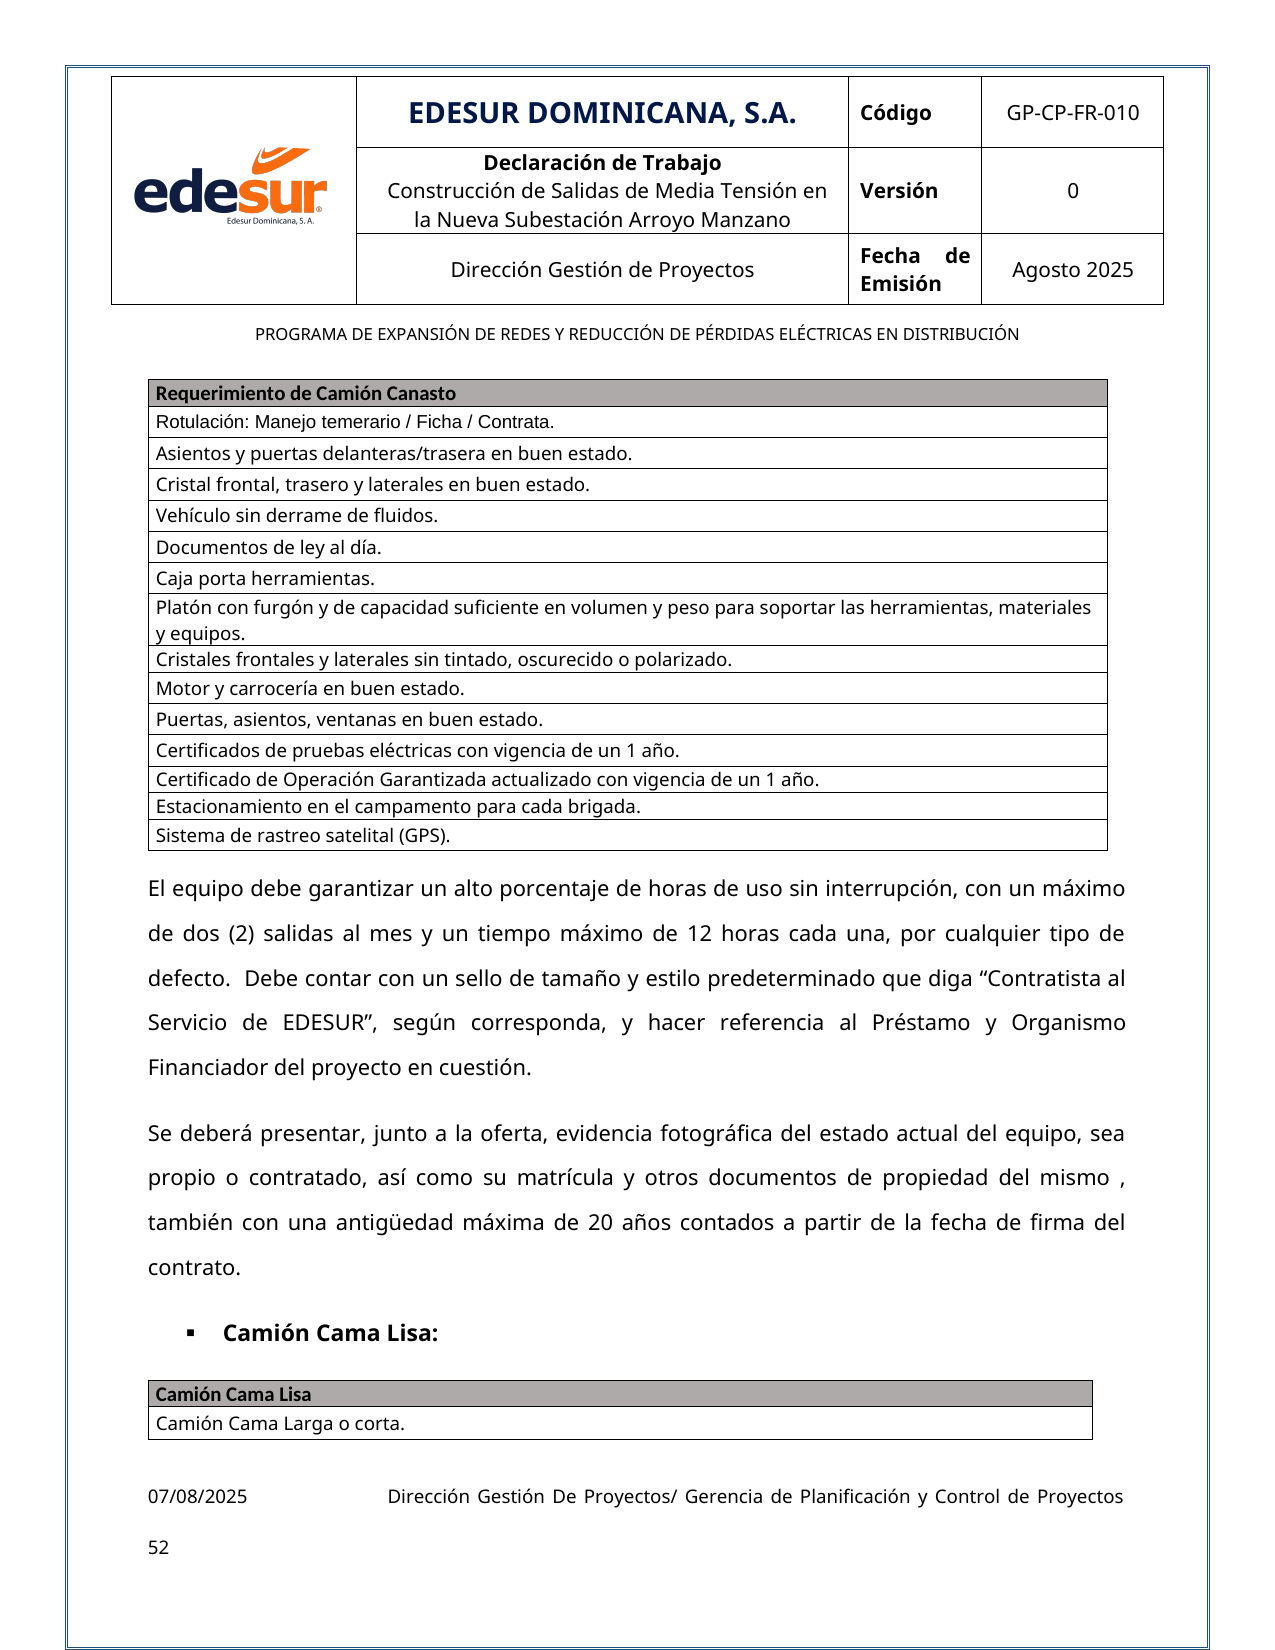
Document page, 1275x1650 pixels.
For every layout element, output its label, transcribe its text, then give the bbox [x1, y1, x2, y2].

table_cell Motor y carrocería en buen estado. [149, 673, 1107, 703]
table_cell Camión Cama Larga o corta. [149, 1407, 1092, 1438]
table_header Camión Cama Lisa [149, 1381, 1092, 1406]
table_cell Sistema de rastreo satelital (GPS). [149, 820, 1107, 850]
table_cell Platón con furgón y de capacidad suficiente en volumen y peso para soportar las herramientas, materiales y equipos. [149, 594, 1107, 645]
picture [120, 139, 343, 230]
table_cell Puertas, asientos, ventanas en buen estado. [149, 704, 1107, 734]
table_cell Asientos y puertas delanteras/trasera en buen estado. [149, 438, 1107, 468]
text El equipo debe garantizar un alto porcentaje de horas de uso sin interrupción, con un máximo de dos (2) salidas al mes y un tiempo máximo de 12 horas cada una, por cualquier tipo de defecto. Debe contar con un sello de tamaño y estilo predeterminado que diga “Contratista al Servicio de EDESUR”, según corresponda, y hacer referencia al Préstamo y Organismo Financiador del proyecto en cuestión. [148, 872, 1127, 1082]
list Camión Cama Lisa: [185, 1317, 1127, 1348]
table_cell Certificados de pruebas eléctricas con vigencia de un 1 año. [149, 735, 1107, 766]
table_cell Vehículo sin derrame de fluidos. [149, 501, 1107, 531]
table_header Requerimiento de Camión Canasto [149, 380, 1107, 406]
table_cell Cristal frontal, trasero y laterales en buen estado. [149, 469, 1107, 499]
table_cell Rotulación: Manejo temerario / Ficha / Contrata. [149, 407, 1107, 437]
table_cell Documentos de ley al día. [149, 532, 1107, 562]
table_cell Cristales frontales y laterales sin tintado, oscurecido o polarizado. [149, 646, 1107, 672]
table_cell Caja porta herramientas. [149, 563, 1107, 593]
table_cell Estacionamiento en el campamento para cada brigada. [149, 793, 1107, 819]
text Se deberá presentar, junto a la oferta, evidencia fotográfica del estado actual del equipo, sea propio o contratado, así como su matrícula y otros documentos de propiedad del mismo , también con una antigüedad máxima de 20 años contados a partir de la fecha de firma del contrato. [148, 1118, 1127, 1281]
table_cell Certificado de Operación Garantizada actualizado con vigencia de un 1 año. [149, 767, 1107, 792]
